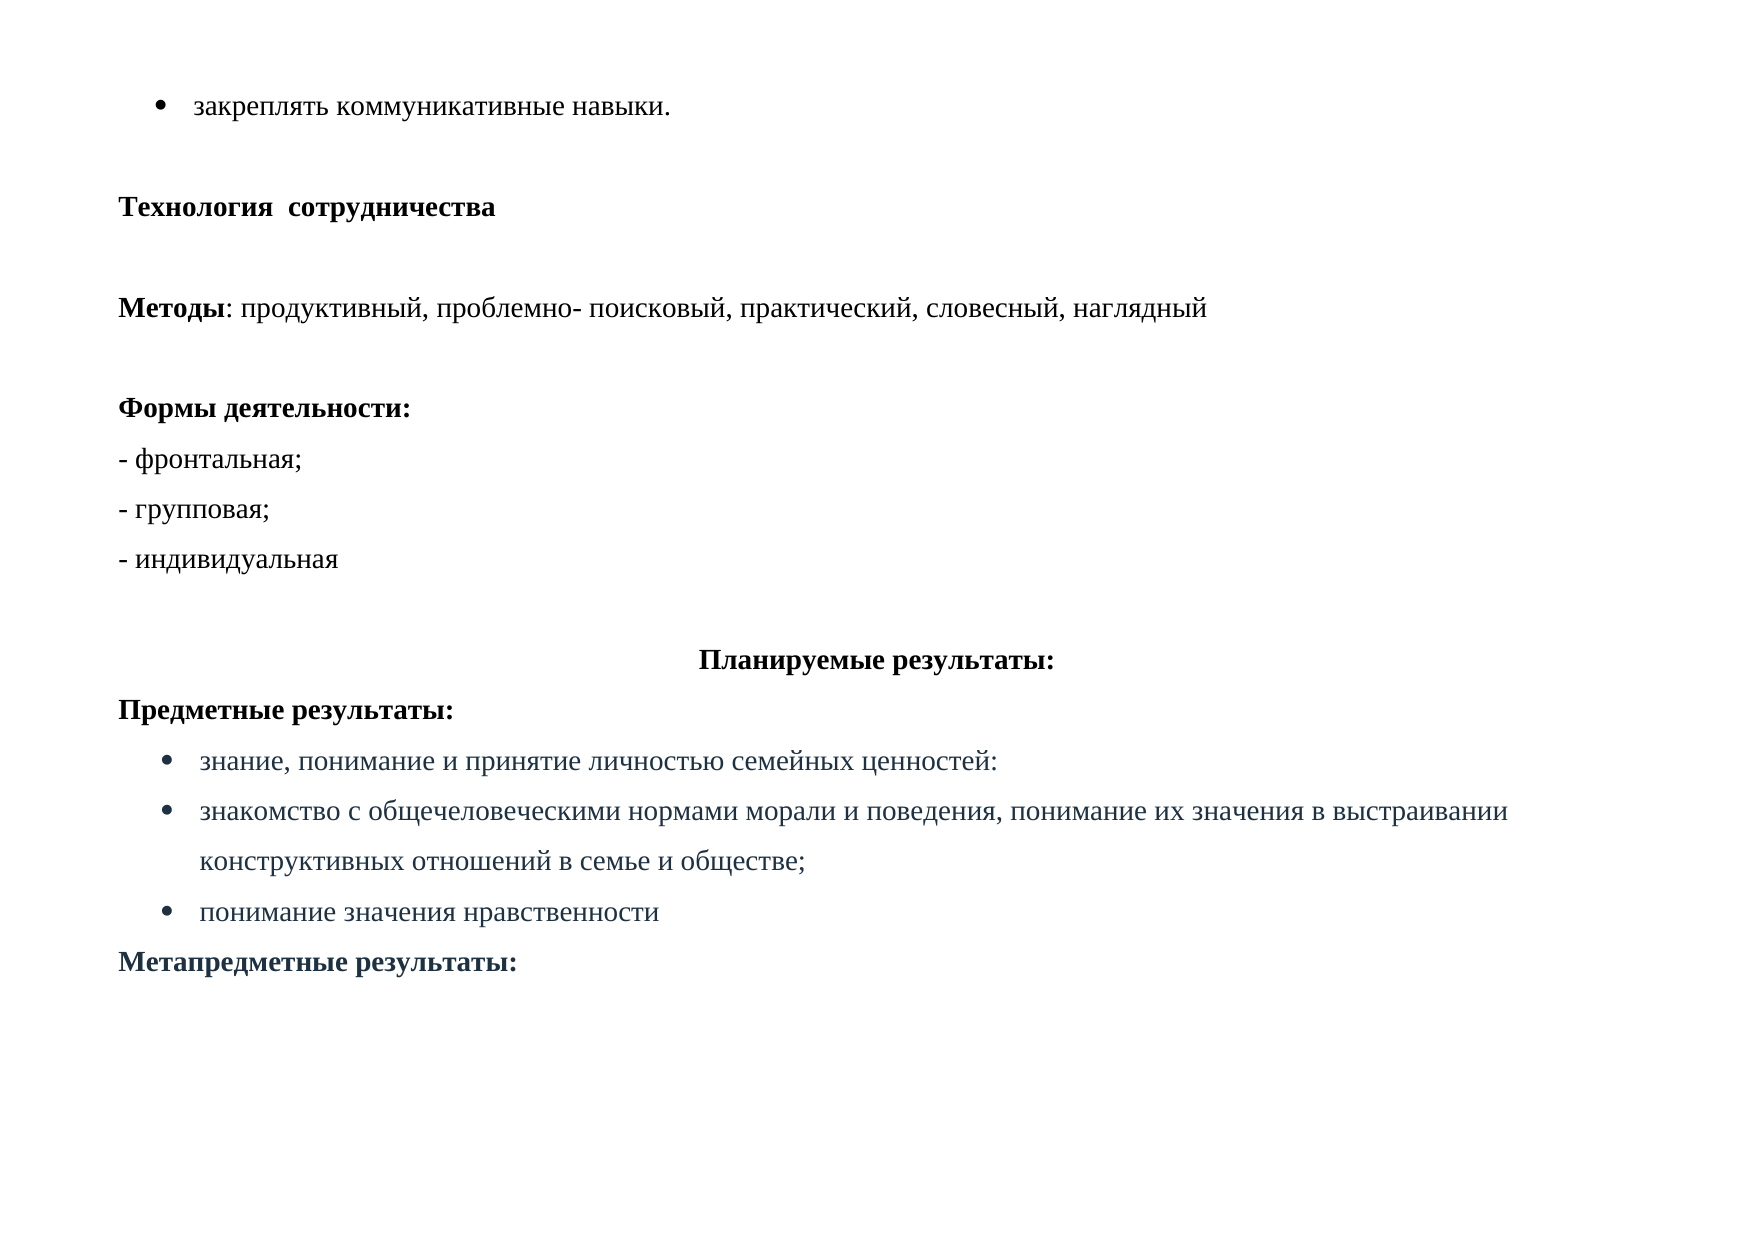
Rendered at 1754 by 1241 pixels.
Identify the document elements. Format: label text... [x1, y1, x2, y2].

text Формы деятельности: [118, 391, 1636, 424]
text Методы: продуктивный, проблемно- поисковый, практический, словесный, наглядный [118, 290, 1636, 323]
list знание, понимание и принятие личностью семейных ценностей: [162, 743, 1636, 776]
list знакомство с общечеловеческими нормами морали и поведения, понимание их значения в выстраивании конструктивных отношений в семье и обществе; [162, 793, 1636, 877]
text Предметные результаты: [118, 692, 1636, 726]
text - фронтальная; [118, 441, 1636, 474]
text Планируемые результаты: [118, 642, 1636, 676]
text - групповая; [118, 491, 1636, 525]
text Технология сотрудничества [118, 189, 1636, 223]
text - индивидуальная [118, 541, 1636, 575]
list закреплять коммуникативные навыки. [156, 88, 1636, 122]
text Метапредметные результаты: [118, 944, 1636, 978]
list понимание значения нравственности [162, 894, 1636, 927]
